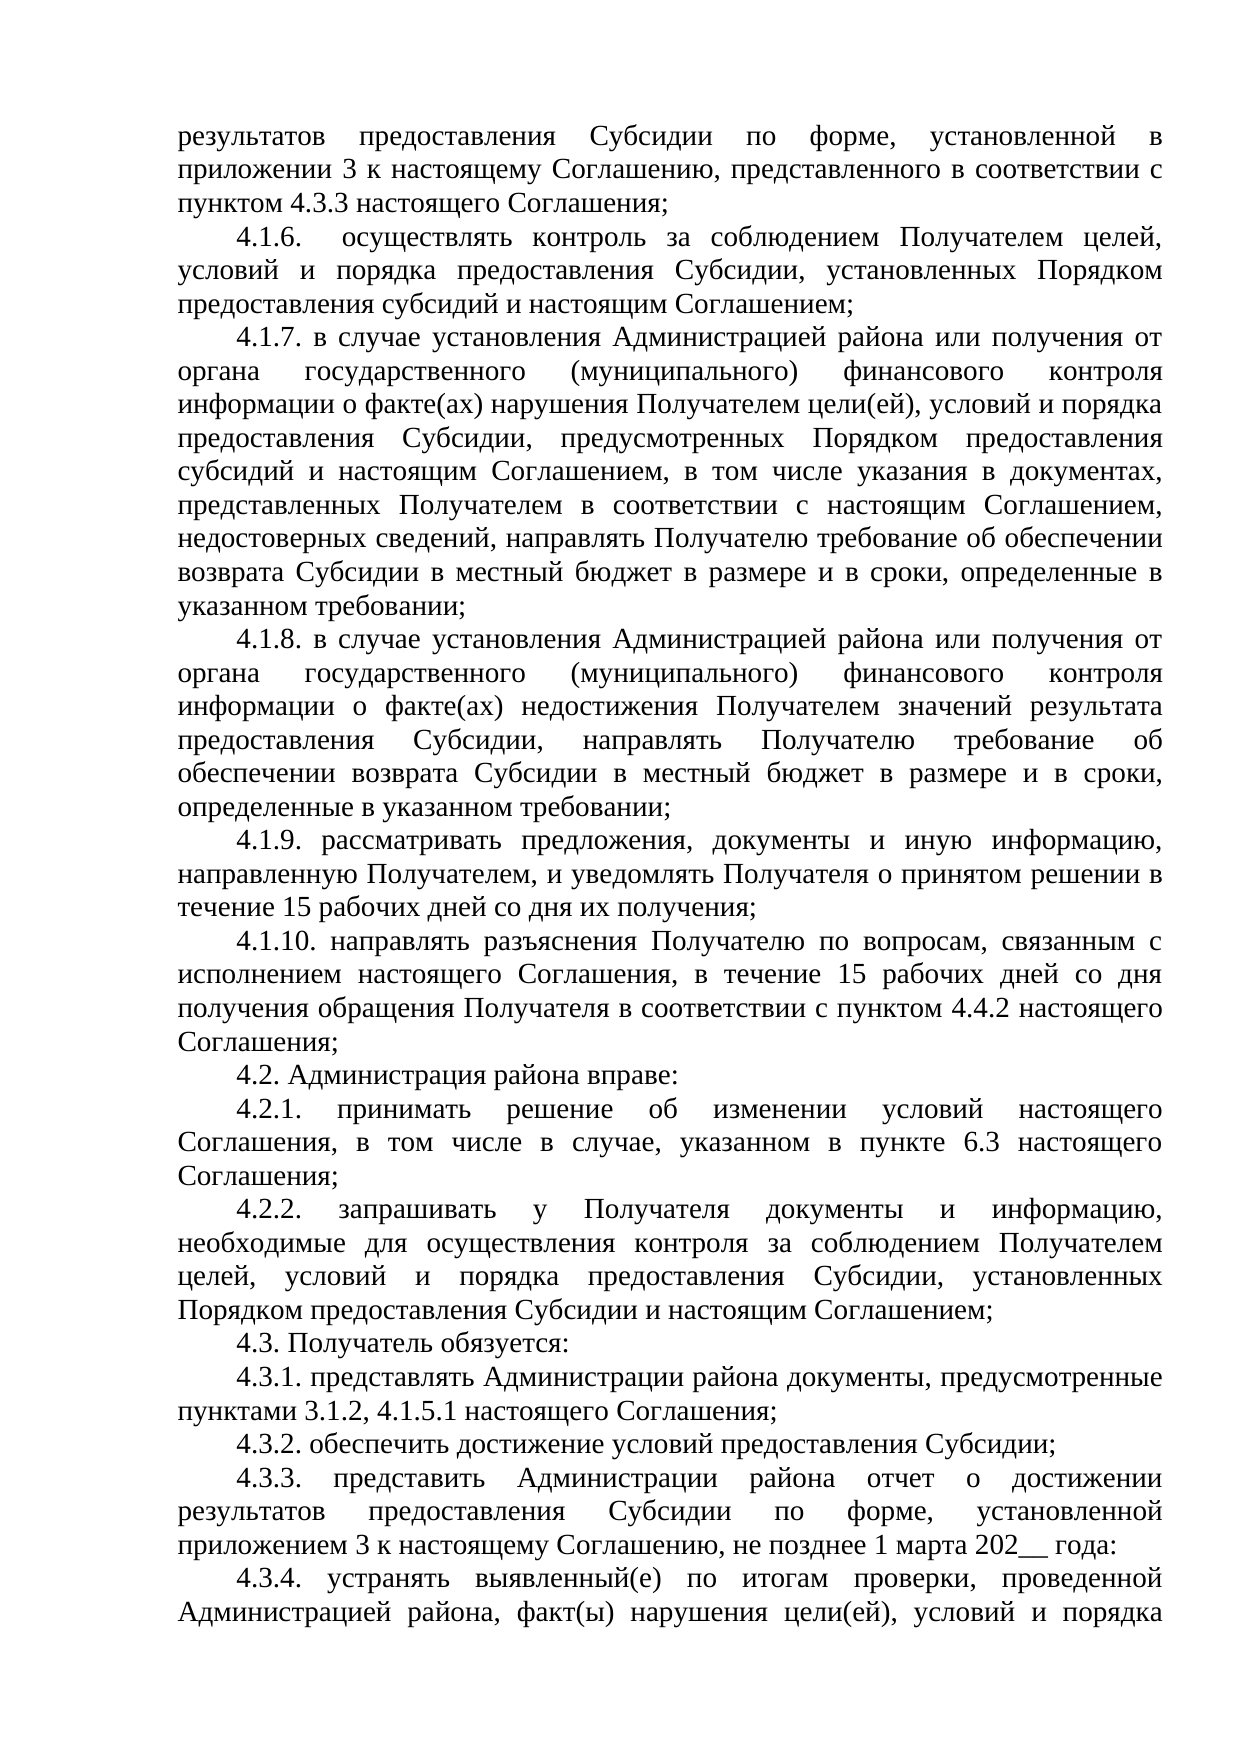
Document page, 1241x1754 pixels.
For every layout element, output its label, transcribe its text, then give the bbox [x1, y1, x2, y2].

text 4.1.8. в случае установления Администрацией района или получения от органа государственного (муниципального) финансового контроля информации о факте(ах) недостижения Получателем значений результата предоставления Субсидии, направлять Получателю требование об обеспечении возврата Субсидии в местный бюджет в размере и в сроки, определенные в указанном требовании; [177, 621, 1163, 822]
text 4.2. Администрация района вправе: [177, 1057, 1163, 1091]
text 4.2.2. запрашивать у Получателя документы и информацию, необходимые для осуществления контроля за соблюдением Получателем целей, условий и порядка предоставления Субсидии, установленных Порядком предоставления Субсидии и настоящим Соглашением; [177, 1191, 1163, 1326]
text 4.2.1. принимать решение об изменении условий настоящего Соглашения, в том числе в случае, указанном в пункте 6.3 настоящего Соглашения; [177, 1091, 1163, 1191]
text 4.1.6. осуществлять контроль за соблюдением Получателем целей, условий и порядка предоставления Субсидии, установленных Порядком предоставления субсидий и настоящим Соглашением; [177, 219, 1163, 319]
text 4.1.9. рассматривать предложения, документы и иную информацию, направленную Получателем, и уведомлять Получателя о принятом решении в течение 15 рабочих дней со дня их получения; [177, 822, 1163, 923]
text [177, 118, 1163, 219]
text 4.3. Получатель обязуется: [177, 1326, 1163, 1359]
text 4.3.2. обеспечить достижение условий предоставления Субсидии; [177, 1426, 1163, 1460]
text 4.3.1. представлять Администрации района документы, предусмотренные пунктами 3.1.2, 4.1.5.1 настоящего Соглашения; [177, 1359, 1163, 1426]
text 4.3.3. представить Администрации района отчет о достижении результатов предоставления Субсидии по форме, установленной приложением 3 к настоящему Соглашению, не позднее 1 марта 202__ года: [177, 1460, 1163, 1560]
text 4.1.10. направлять разъяснения Получателю по вопросам, связанным с исполнением настоящего Соглашения, в течение 15 рабочих дней со дня получения обращения Получателя в соответствии с пунктом 4.4.2 настоящего Соглашения; [177, 923, 1163, 1057]
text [177, 1560, 1163, 1627]
text 4.1.7. в случае установления Администрацией района или получения от органа государственного (муниципального) финансового контроля информации о факте(ах) нарушения Получателем цели(ей), условий и порядка предоставления Субсидии, предусмотренных Порядком предоставления субсидий и настоящим Соглашением, в том числе указания в документах, представленных Получателем в соответствии с настоящим Соглашением, недостоверных сведений, направлять Получателю требование об обеспечении возврата Субсидии в местный бюджет в размере и в сроки, определенные в указанном требовании; [177, 319, 1163, 621]
